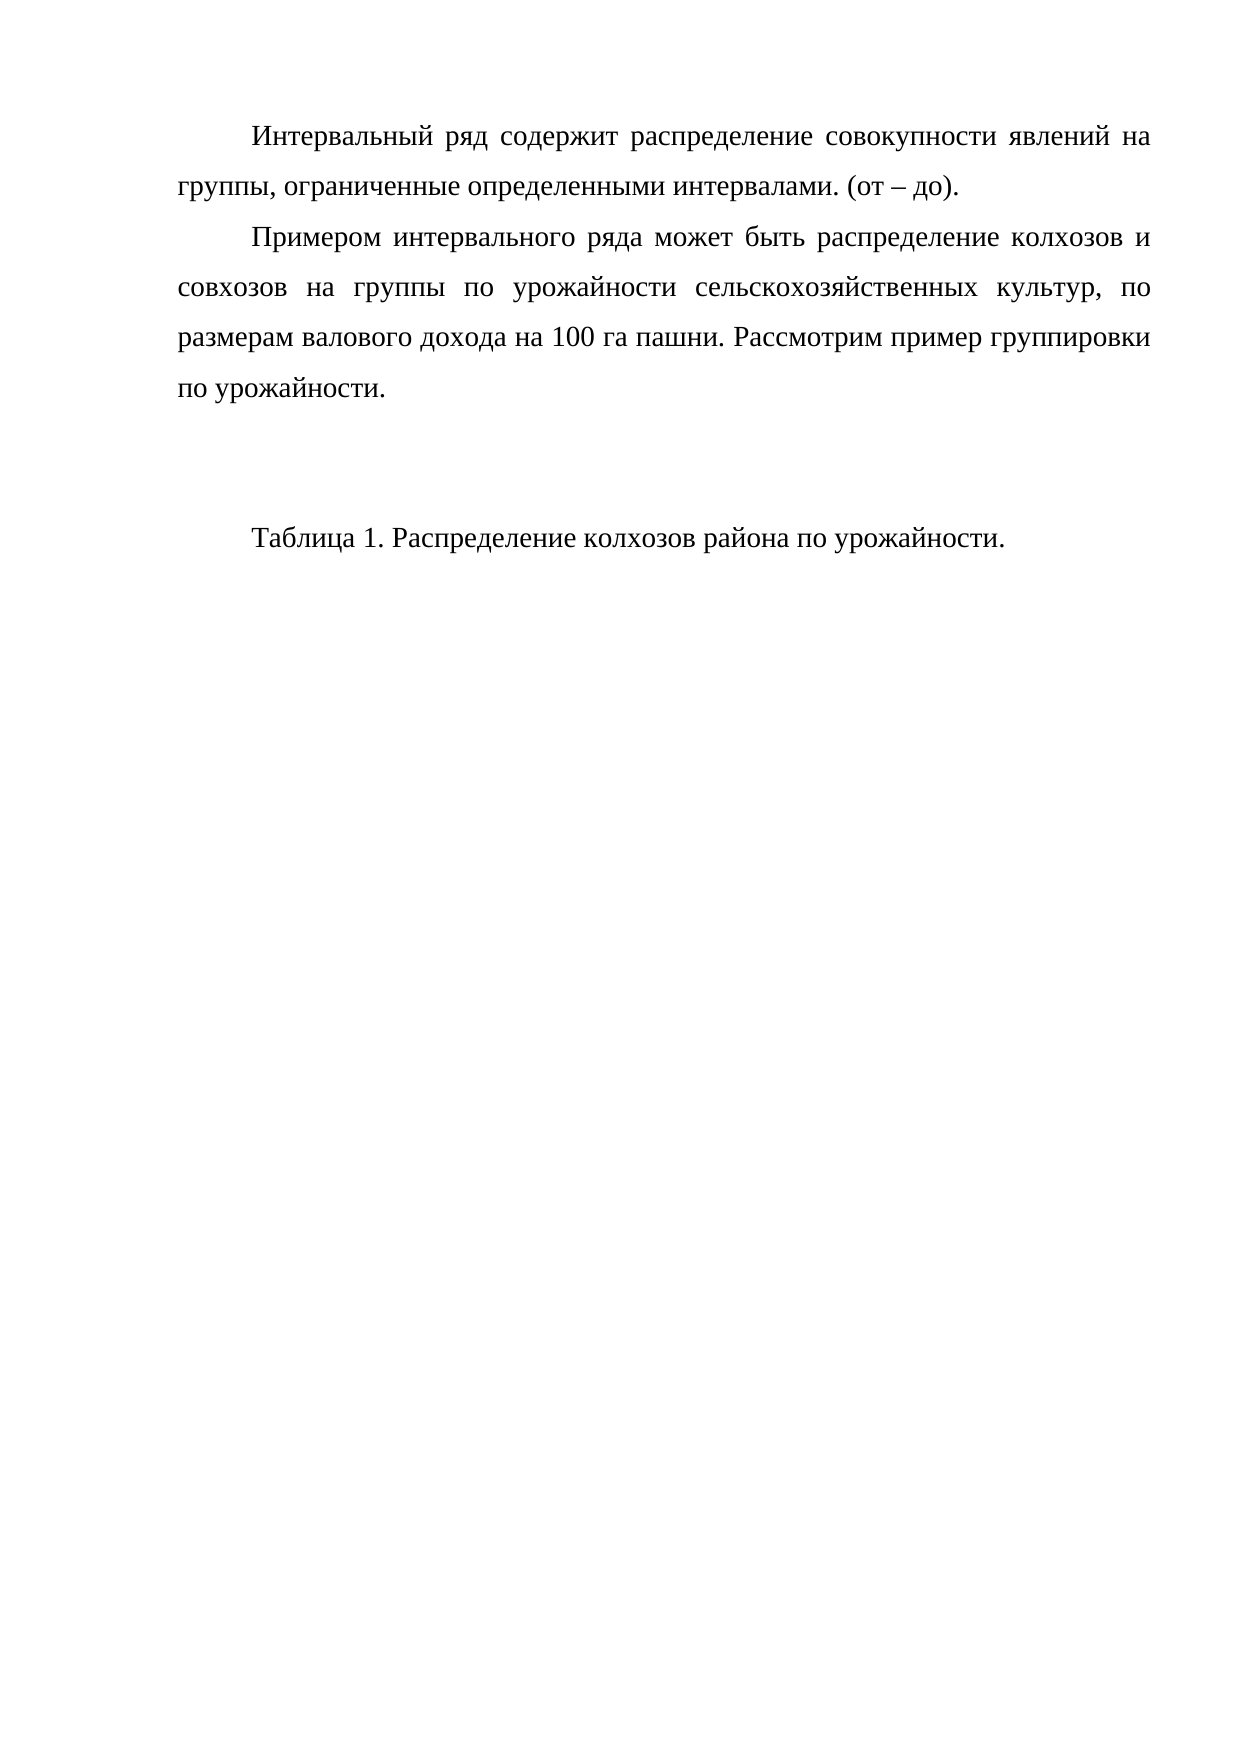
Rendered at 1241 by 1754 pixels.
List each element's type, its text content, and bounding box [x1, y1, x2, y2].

text Интервальный ряд содержит распределение совокупности явлений на группы, ограниченные определенными интервалами. (от – до). [177, 118, 1152, 202]
text Таблица 1. Распределение колхозов района по урожайности. [177, 521, 1152, 554]
text Примером интервального ряда может быть распределение колхозов и совхозов на группы по урожайности сельскохозяйственных культур, по размерам валового дохода на 100 га пашни. Рассмотрим пример группировки по урожайности. [177, 219, 1152, 403]
